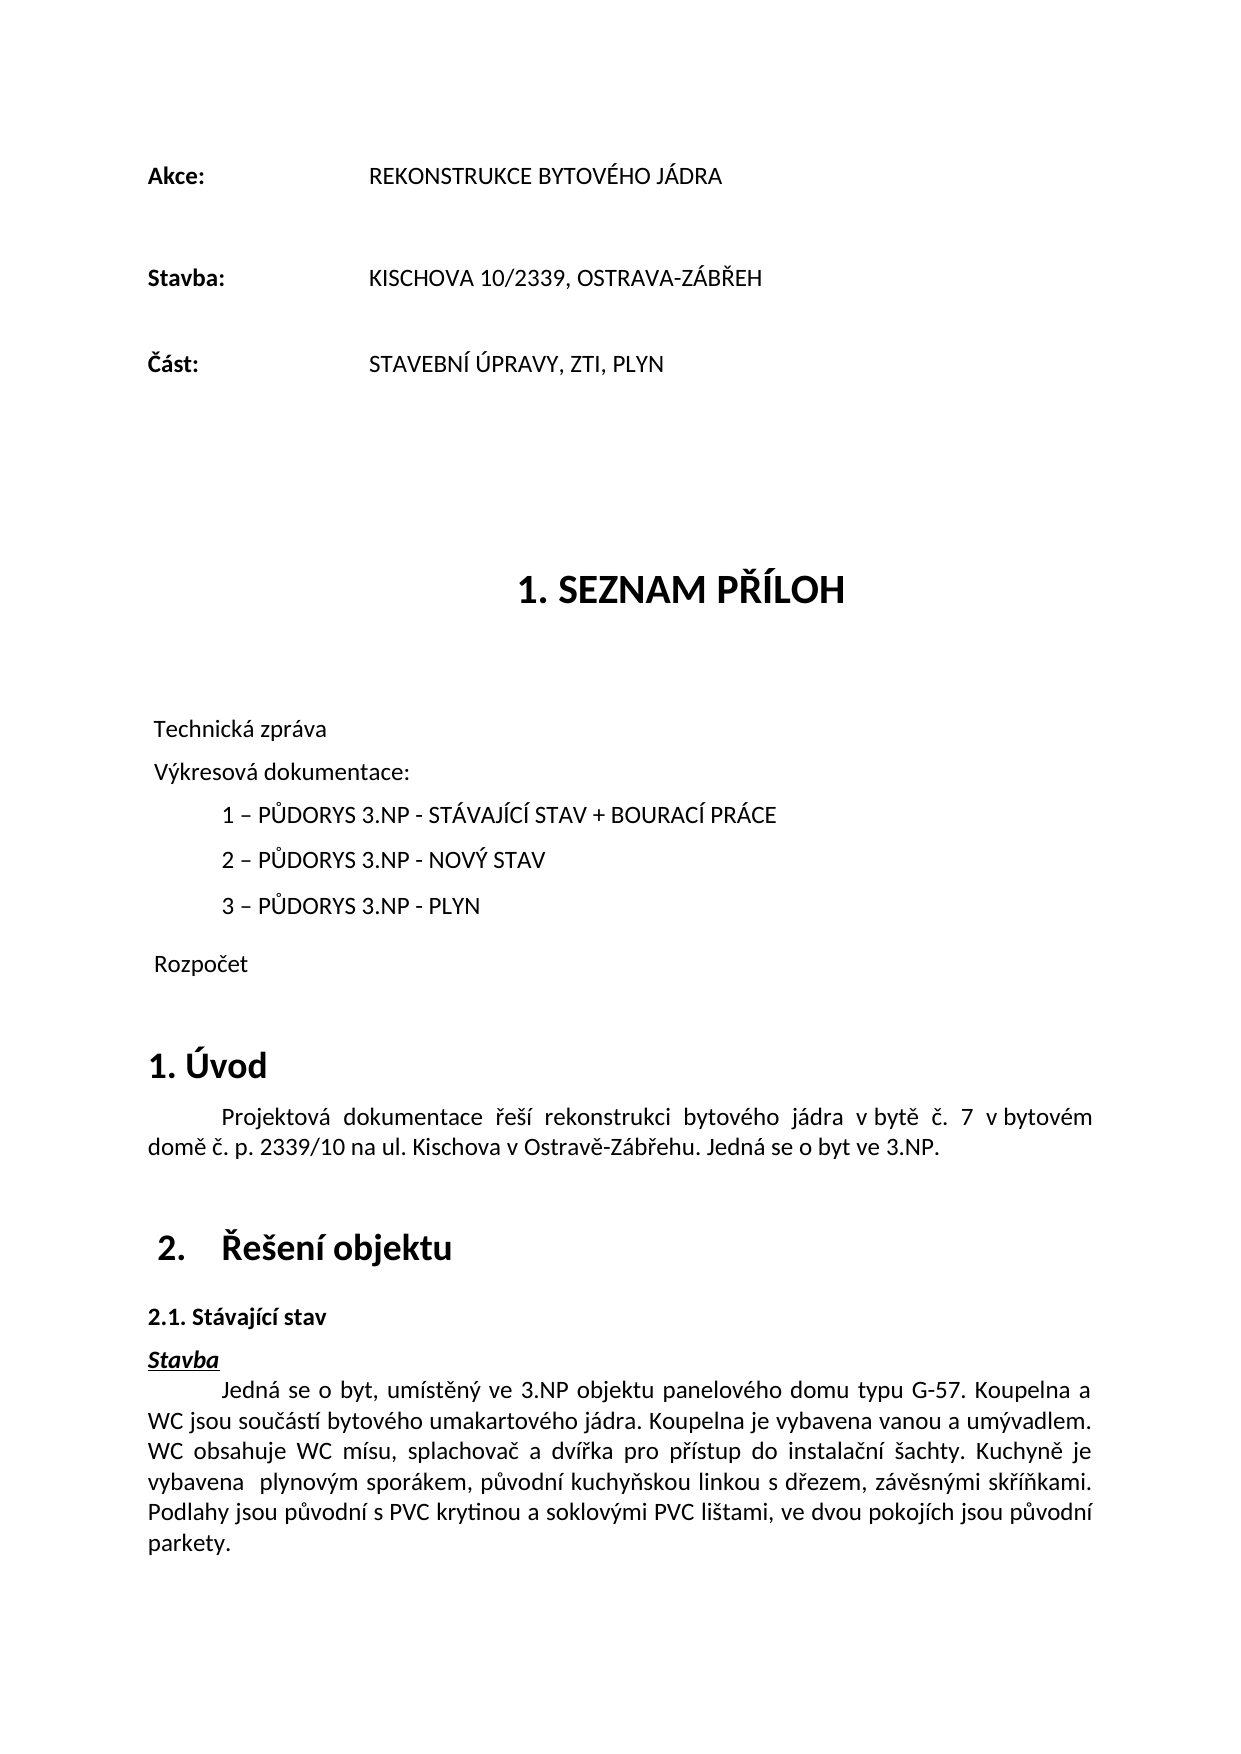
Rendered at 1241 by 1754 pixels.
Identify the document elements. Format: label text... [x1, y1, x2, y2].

text 1. SEZNAM PŘÍLOH [441, 563, 1093, 614]
text 2.1. Stávající stav [148, 1301, 1093, 1331]
text Jedná se o byt, umístěný ve 3.NP objektu panelového domu typu G-57. Koupelna a WC jsou součástí bytového umakartového jádra. Koupelna je vybavena vanou a umývadlem. WC obsahuje WC mísu, splachovač a dvířka pro přístup do instalační šachty. Kuchyně je vybavena plynovým sporákem, původní kuchyňskou linkou s dřezem, závěsnými skříňkami. Podlahy jsou původní s PVC krytinou a soklovými PVC lištami, ve dvou pokojích jsou původní parkety. [148, 1374, 1093, 1557]
text Stavba: KISCHOVA 10/2339, OSTRAVA-ZÁBŘEH [148, 262, 1093, 293]
list Řešení objektu [157, 1224, 1093, 1270]
text 1 – PŮDORYS 3.NP - STÁVAJÍCÍ STAV + BOURACÍ PRÁCE [148, 799, 1093, 829]
text Projektová dokumentace řeší rekonstrukci bytového jádra v bytě č. 7 v bytovém domě č. p. 2339/10 na ul. Kischova v Ostravě-Zábřehu. Jedná se o byt ve 3.NP. [148, 1101, 1093, 1162]
text Akce: REKONSTRUKCE BYTOVÉHO JÁDRA [148, 160, 1093, 191]
text 1. Úvod [148, 1042, 1093, 1088]
text Rozpočet [154, 949, 1093, 979]
text Část: STAVEBNÍ ÚPRAVY, ZTI, PLYN [148, 348, 1093, 379]
text 2 – PŮDORYS 3.NP - NOVÝ STAV [148, 845, 1093, 875]
text 3 – PŮDORYS 3.NP - PLYN [148, 890, 1093, 921]
text Technická zpráva [148, 713, 1093, 743]
text Výkresová dokumentace: [154, 756, 1093, 786]
text Stavba [148, 1344, 1093, 1374]
